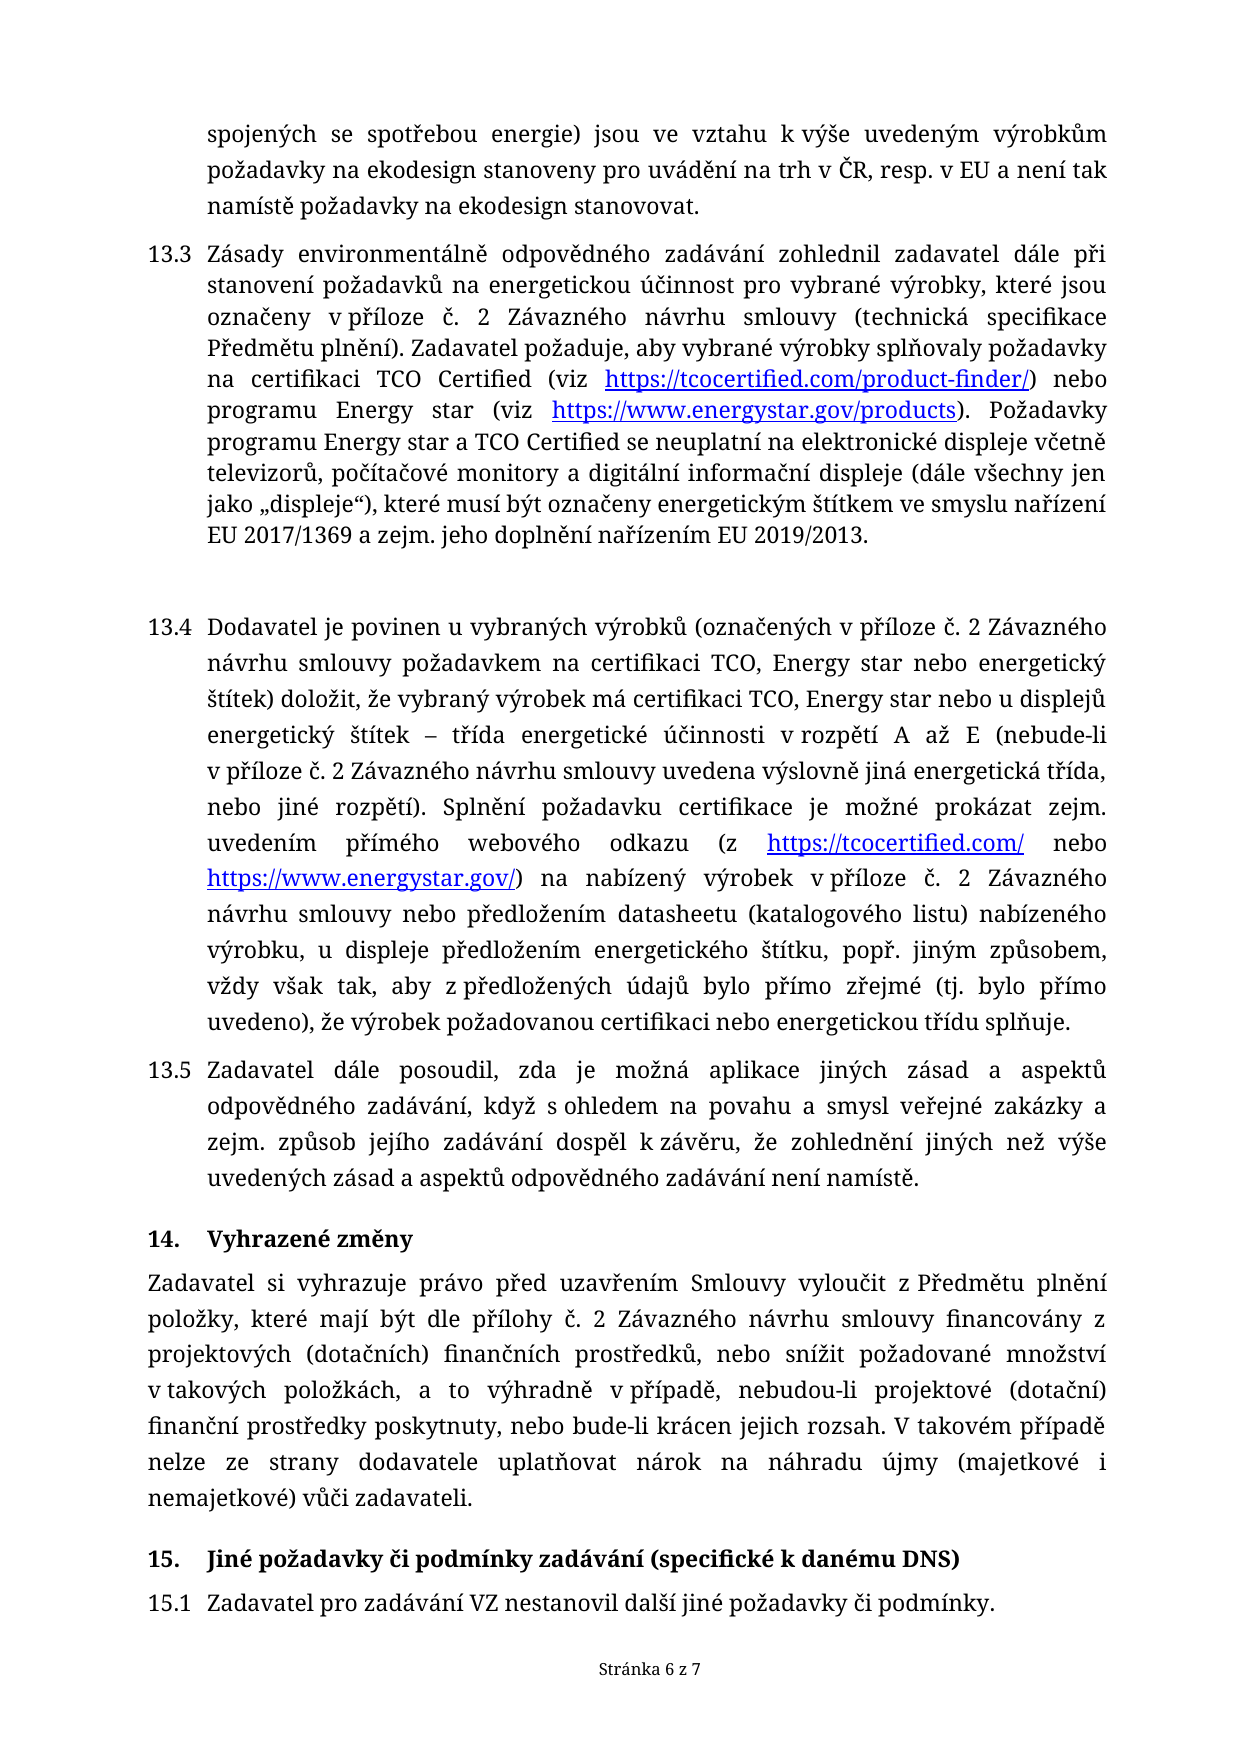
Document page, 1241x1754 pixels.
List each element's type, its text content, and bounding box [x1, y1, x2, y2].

list Zadavatel si vyhrazuje právo před uzavřením Smlouvy vyloučit z Předmětu plnění položky, které mají být dle přílohy č. 2 Závazného návrhu smlouvy financovány z projektových (dotačních) finančních prostředků, nebo snížit požadované množství v takových položkách, a to výhradně v případě, nebudou-li projektové (dotační) finanční prostředky poskytnuty, nebo bude-li krácen jejich rozsah. V takovém případě nelze ze strany dodavatele uplatňovat nárok na náhradu újmy (majetkové i nemajetkové) vůči zadavateli. [148, 1267, 1107, 1513]
list Dodavatel je povinen u vybraných výrobků (označených v příloze č. 2 Závazného návrhu smlouvy požadavkem na certifikaci TCO, Energy star nebo energetický štítek) doložit, že vybraný výrobek má certifikaci TCO, Energy star nebo u displejů energetický štítek – třída energetické účinnosti v rozpětí A až E (nebude-li v příloze č. 2 Závazného návrhu smlouvy uvedena výslovně jiná energetická třída, nebo jiné rozpětí). Splnění požadavku certifikace je možné prokázat zejm. uvedením přímého webového odkazu (z https://tcocertified.com/ nebo https://www.energystar.gov/) na nabízený výrobek v příloze č. 2 Závazného návrhu smlouvy nebo předložením datasheetu (katalogového listu) nabízeného výrobku, u displeje předložením energetického štítku, popř. jiným způsobem, vždy však tak, aby z předložených údajů bylo přímo zřejmé (tj. bylo přímo uvedeno), že výrobek požadovanou certifikaci nebo energetickou třídu splňuje. [148, 611, 1107, 1037]
subtitle Jiné požadavky či podmínky zadávání (specifické k danému DNS) [148, 1543, 1107, 1574]
subtitle Vyhrazené změny [148, 1223, 1107, 1254]
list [148, 118, 1107, 221]
list Zásady environmentálně odpovědného zadávání zohlednil zadavatel dále při stanovení požadavků na energetickou účinnost pro vybrané výrobky, které jsou označeny v příloze č. 2 Závazného návrhu smlouvy (technická specifikace Předmětu plnění). Zadavatel požaduje, aby vybrané výrobky splňovaly požadavky na certifikaci TCO Certified (viz https://tcocertified.com/product-finder/) nebo programu Energy star (viz https://www.energystar.gov/products). Požadavky programu Energy star a TCO Certified se neuplatní na elektronické displeje včetně televizorů, počítačové monitory a digitální informační displeje (dále všechny jen jako „displeje“), které musí být označeny energetickým štítkem ve smyslu nařízení EU 2017/1369 a zejm. jeho doplnění nařízením EU 2019/2013. [148, 238, 1107, 550]
list Zadavatel dále posoudil, zda je možná aplikace jiných zásad a aspektů odpovědného zadávání, když s ohledem na povahu a smysl veřejné zakázky a zejm. způsob jejího zadávání dospěl k závěru, že zohlednění jiných než výše uvedených zásad a aspektů odpovědného zadávání není namístě. [148, 1054, 1107, 1193]
list Zadavatel pro zadávání VZ nestanovil další jiné požadavky či podmínky. [148, 1587, 1107, 1618]
